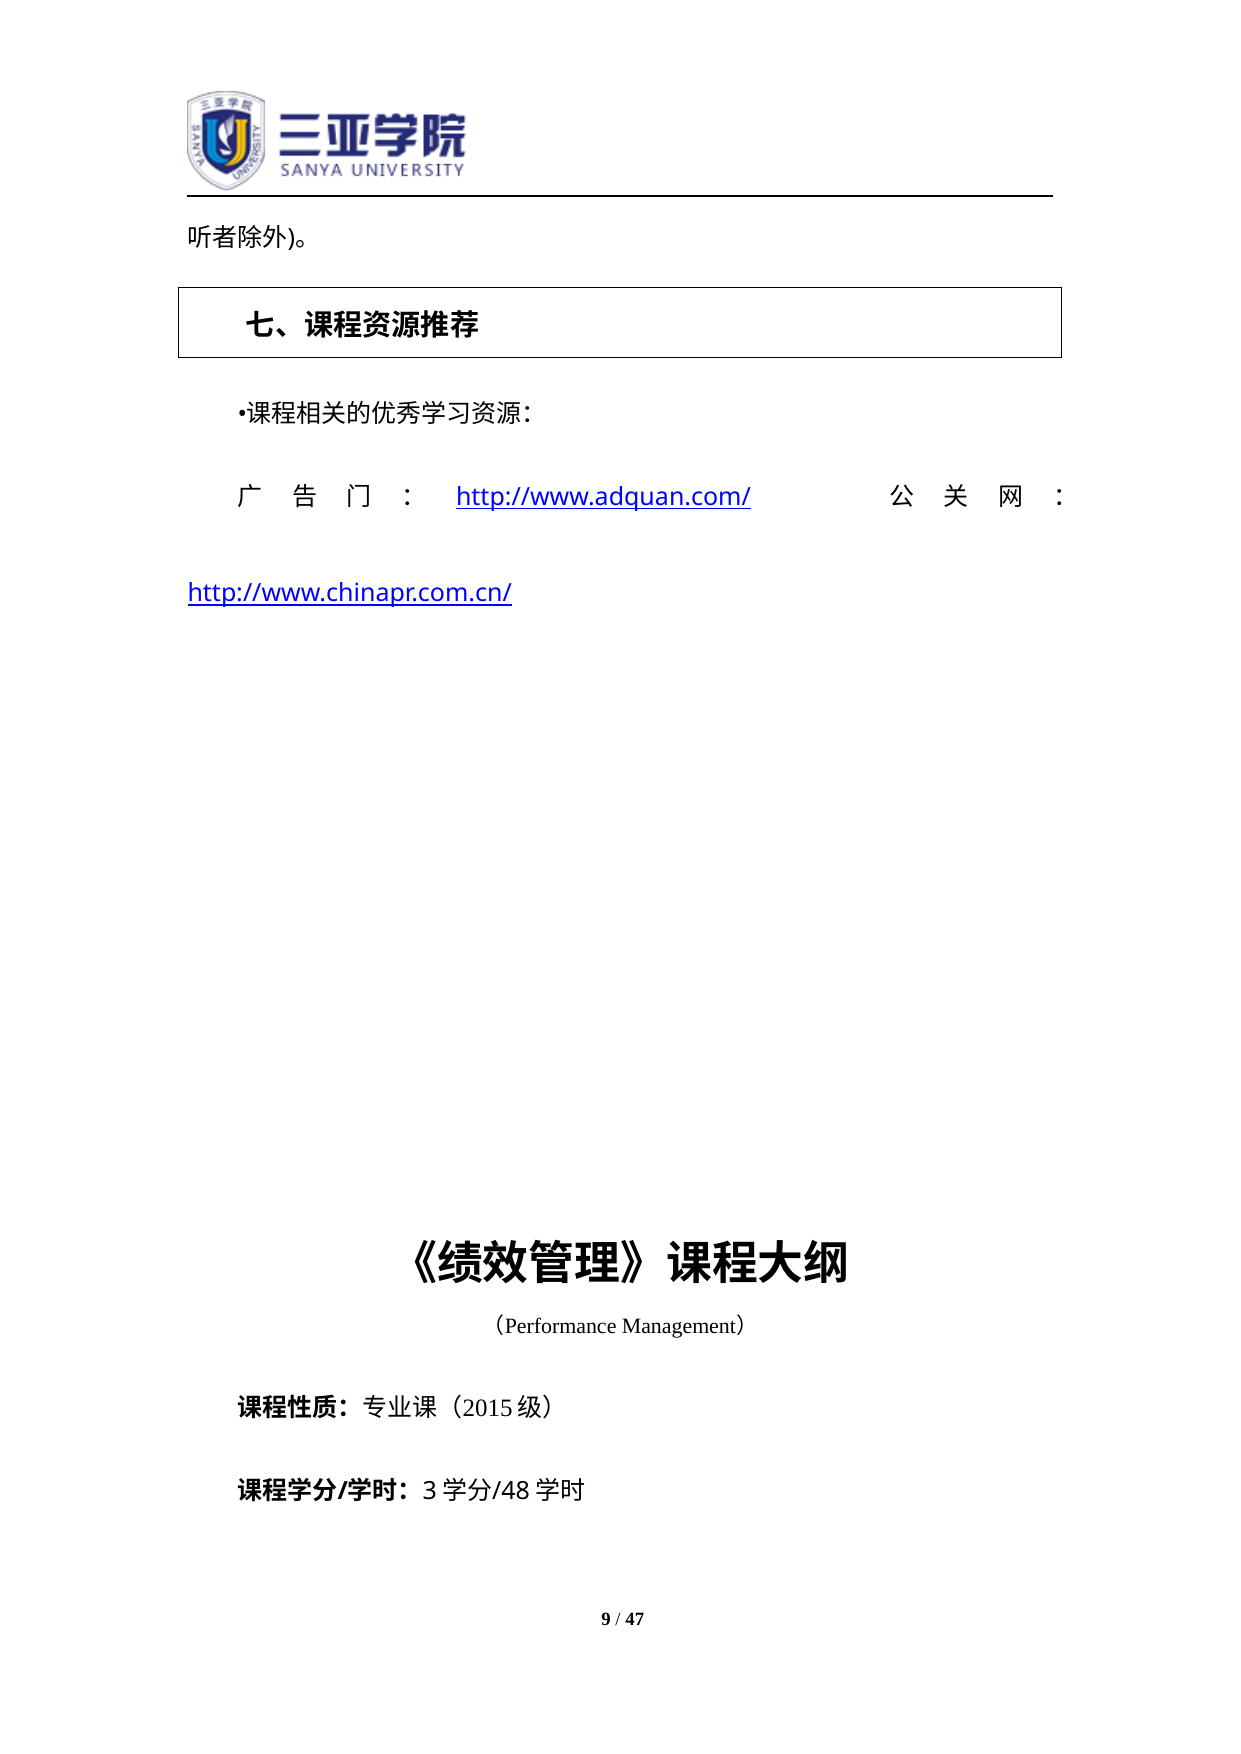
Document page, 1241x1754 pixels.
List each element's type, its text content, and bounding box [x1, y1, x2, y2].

text （3）一门课程缺课的学时累计达到该门课程总学时的1/3者(获准课程免听者除外)。 [187, 203, 1053, 268]
text 《绩效管理》课程大纲 [187, 1210, 1053, 1308]
text 七、课程资源推荐 [179, 288, 1061, 357]
text •课程相关的优秀学习资源： [187, 379, 1053, 444]
text 课程学分/学时：3学分/48学时 [187, 1456, 1053, 1521]
text 课程性质：专业课（2015级） [187, 1373, 1053, 1438]
text 广告门：http://www.adquan.com/ 公关网：http://www.chinapr.com.cn/ [187, 462, 1053, 625]
picture [187, 88, 485, 194]
text （Performance Management） [187, 1308, 1053, 1340]
